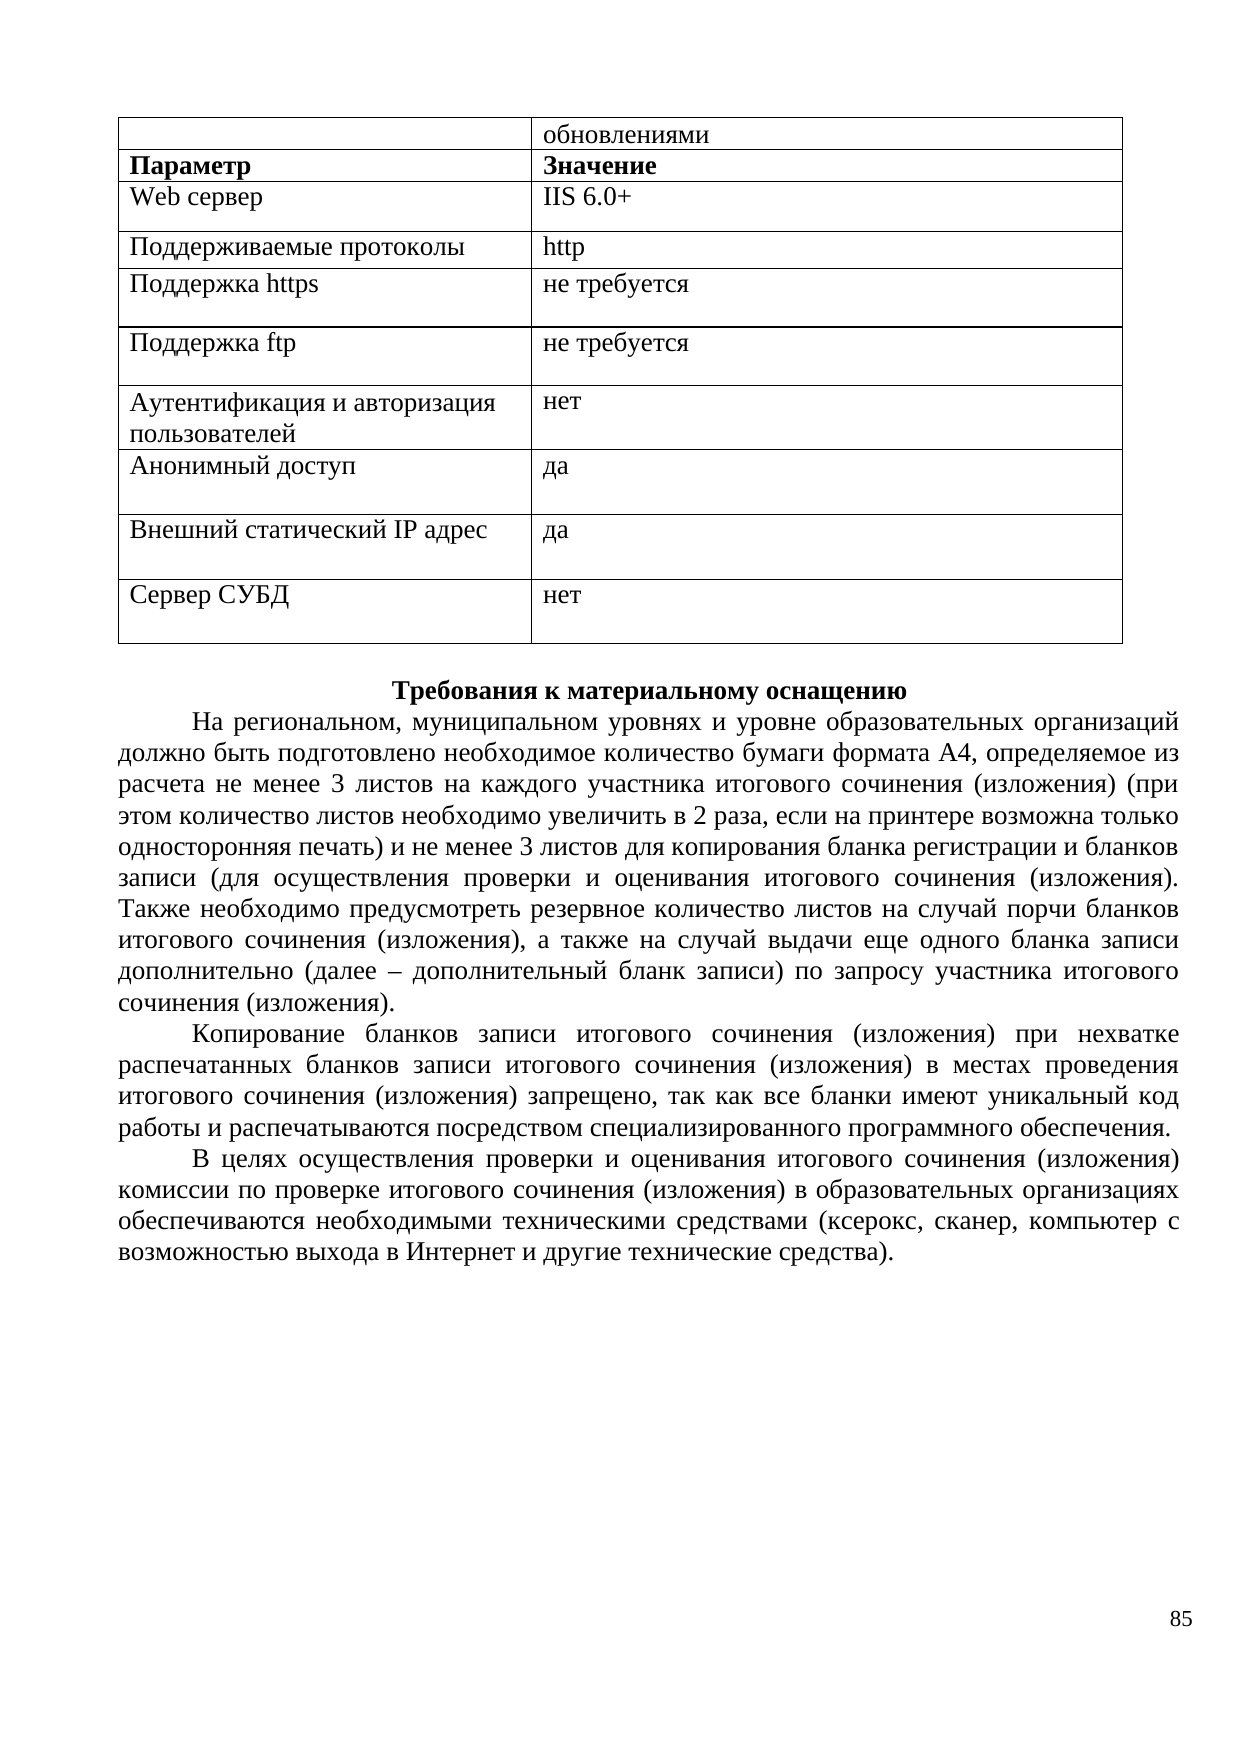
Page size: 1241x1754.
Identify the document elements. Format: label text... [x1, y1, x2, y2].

table_cell Параметр [119, 150, 531, 181]
table_cell Поддержка ftp [119, 328, 531, 385]
table_cell http [532, 232, 1122, 268]
table_cell Поддержка https [119, 269, 531, 326]
table_cell не требуется [532, 269, 1122, 326]
table_cell нет [532, 580, 1122, 643]
table_cell да [532, 450, 1122, 514]
table_cell Сервер СУБД [119, 580, 531, 643]
table_cell Web сервер [119, 182, 531, 231]
table_cell не требуется [532, 328, 1122, 385]
subtitle Требования к материальному оснащению [392, 674, 1192, 705]
text На региональном, муниципальном уровнях и уровне образовательных организаций должно быть подготовлено необходимое количество бумаги формата А4, определяемое из расчета не менее 3 листов на каждого участника итогового сочинения (изложения) (при этом количество листов необходимо увеличить в 2 раза, если на принтере возможна только односторонняя печать) и не менее 3 листов для копирования бланка регистрации и бланков записи (для осуществления проверки и оценивания итогового сочинения (изложения). Также необходимо предусмотреть резервное количество листов на случай порчи бланков итогового сочинения (изложения), а также на случай выдачи еще одного бланка записи дополнительно (далее – дополнительный бланк записи) по запросу участника итогового сочинения (изложения). [118, 705, 1181, 1017]
table_cell Аутентификация и авторизация пользователей [119, 386, 531, 449]
text Копирование бланков записи итогового сочинения (изложения) при нехватке распечатанных бланков записи итогового сочинения (изложения) в местах проведения итогового сочинения (изложения) запрещено, так как все бланки имеют уникальный код работы и распечатываются посредством специализированного программного обеспечения. [118, 1017, 1181, 1142]
text В целях осуществления проверки и оценивания итогового сочинения (изложения) комиссии по проверке итогового сочинения (изложения) в образовательных организациях обеспечиваются необходимыми техническими средствами (ксерокс, сканер, компьютер с возможностью выхода в Интернет и другие технические средства). [118, 1142, 1181, 1266]
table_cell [532, 118, 1122, 149]
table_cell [119, 118, 531, 149]
table_cell IIS 6.0+ [532, 182, 1122, 231]
table_cell Значение [532, 150, 1122, 181]
table_cell Анонимный доступ [119, 450, 531, 514]
table_cell да [532, 515, 1122, 578]
table_cell Внешний статический IP адрес [119, 515, 531, 578]
table_cell нет [532, 386, 1122, 449]
table_cell Поддерживаемые протоколы [119, 232, 531, 268]
